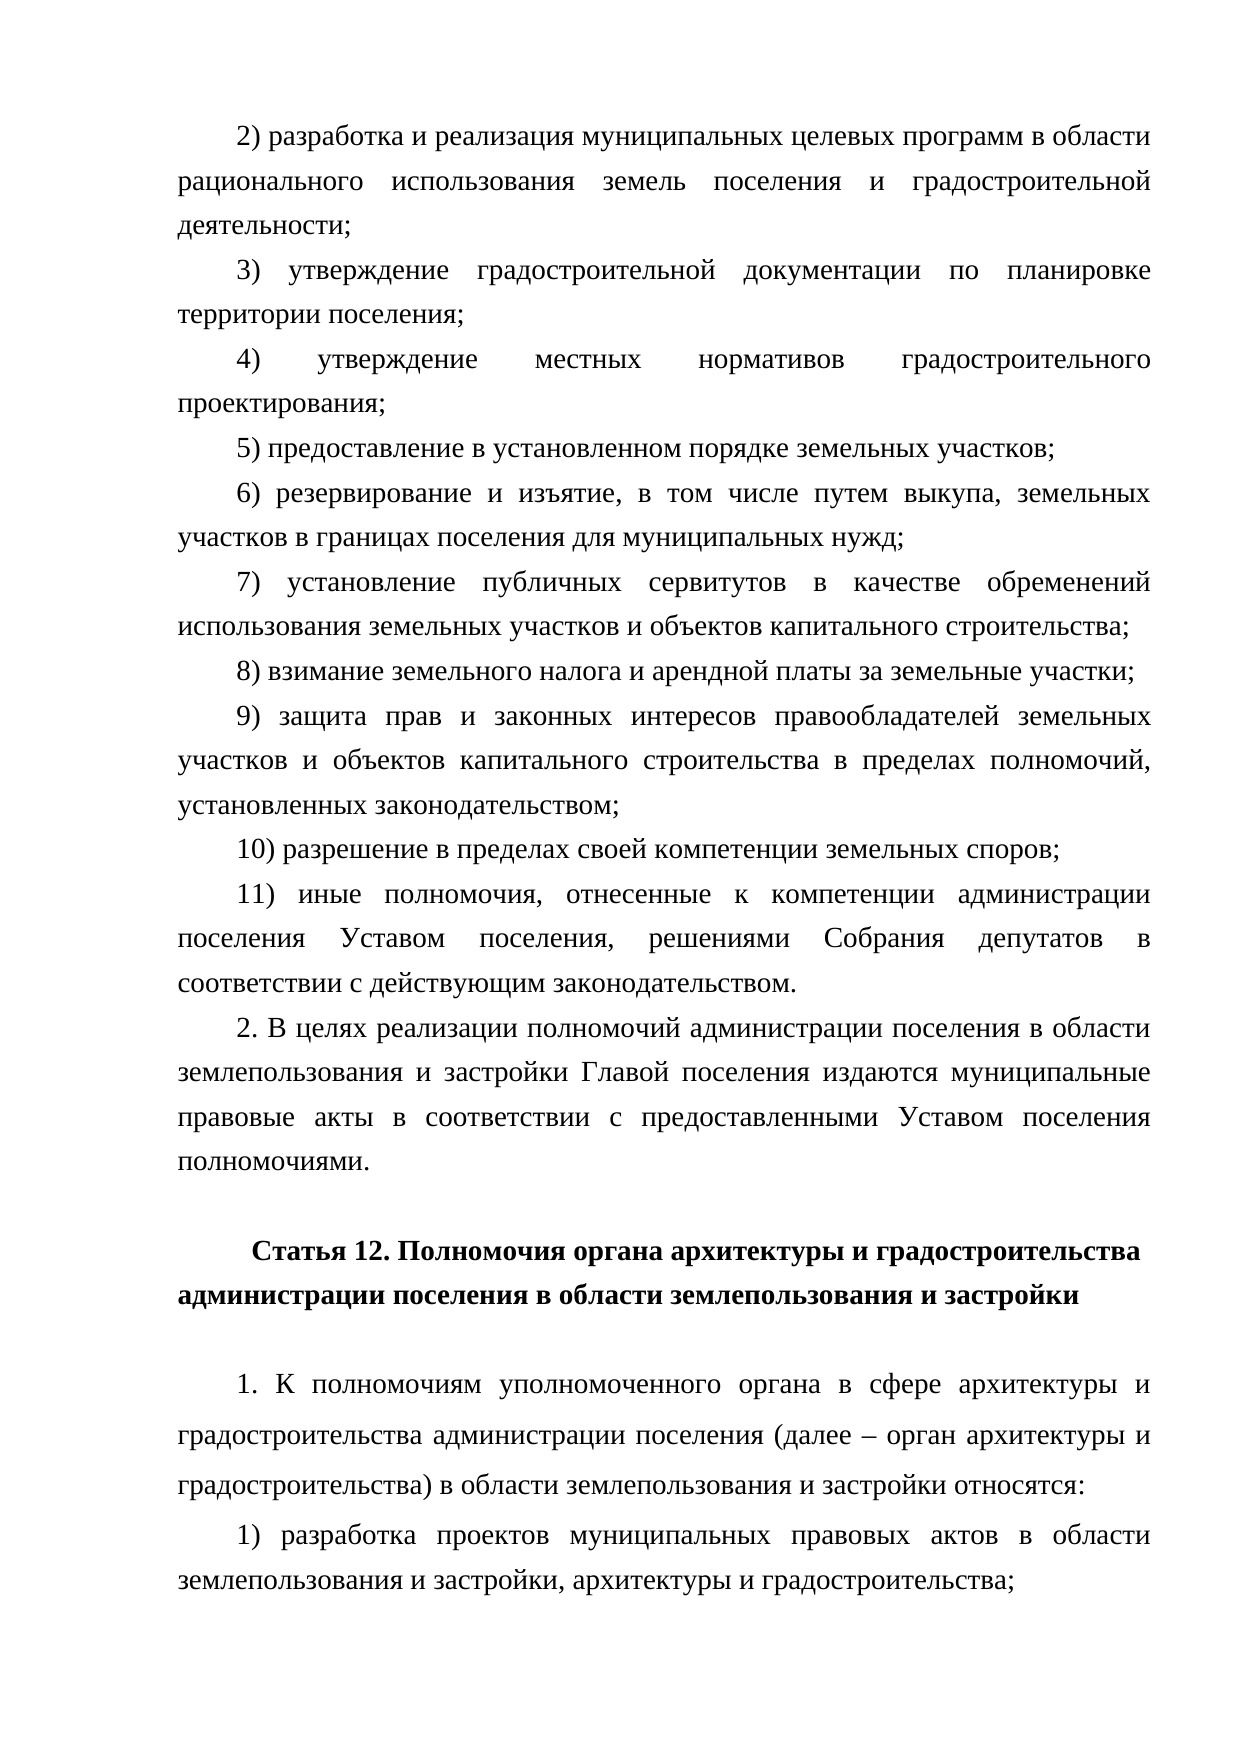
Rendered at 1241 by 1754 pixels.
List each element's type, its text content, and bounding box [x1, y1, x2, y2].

text 1) разработка проектов муниципальных правовых актов в области землепользования и застройки, архитектуры и градостроительства; [177, 1517, 1152, 1596]
text 5) предоставление в установленном порядке земельных участков; [177, 430, 1152, 464]
text 11) иные полномочия, отнесенные к компетенции администрации поселения Уставом поселения, решениями Собрания депутатов в соответствии с действующим законодательством. [177, 876, 1152, 999]
text 2) разработка и реализация муниципальных целевых программ в области рационального использования земель поселения и градостроительной деятельности; [177, 118, 1152, 241]
text 2. В целях реализации полномочий администрации поселения в области землепользования и застройки Главой поселения издаются муниципальные правовые акты в соответствии с предоставленными Уставом поселения полномочиями. [177, 1010, 1152, 1177]
text 8) взимание земельного налога и арендной платы за земельные участки; [177, 653, 1152, 687]
text 3) утверждение градостроительной документации по планировке территории поселения; [177, 252, 1152, 330]
text 10) разрешение в пределах своей компетенции земельных споров; [177, 831, 1152, 865]
text 9) защита прав и законных интересов правообладателей земельных участков и объектов капитального строительства в пределах полномочий, установленных законодательством; [177, 698, 1152, 820]
text 1. К полномочиям уполномоченного органа в сфере архитектуры и градостроительства администрации поселения (далее – орган архитектуры и градостроительства) в области землепользования и застройки относятся: [177, 1366, 1152, 1501]
text 7) установление публичных сервитутов в качестве обременений использования земельных участков и объектов капитального строительства; [177, 564, 1152, 642]
text 4) утверждение местных нормативов градостроительного проектирования; [177, 341, 1152, 419]
text 6) резервирование и изъятие, в том числе путем выкупа, земельных участков в границах поселения для муниципальных нужд; [177, 475, 1152, 553]
subtitle Статья 12. Полномочия органа архитектуры и градостроительства администрации поселения в области землепользования и застройки [177, 1233, 1152, 1311]
